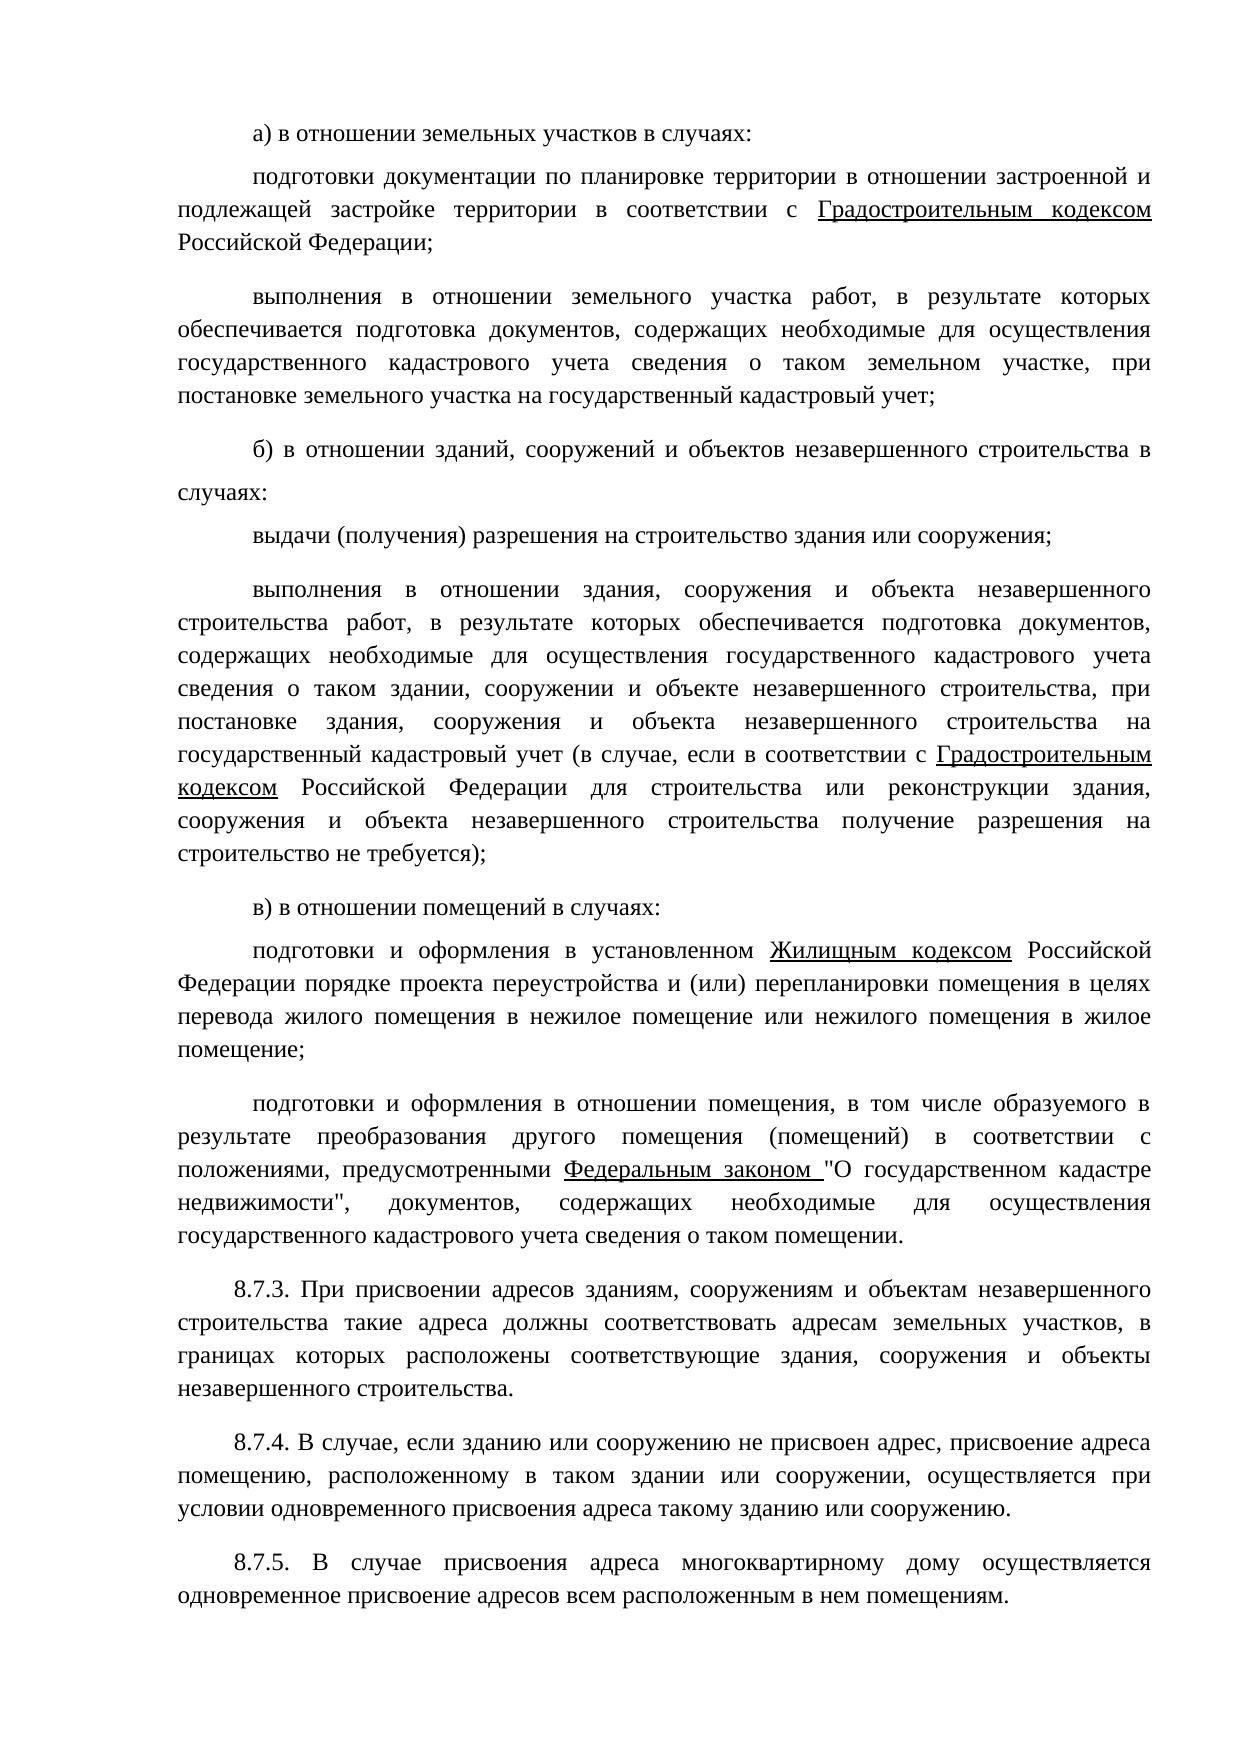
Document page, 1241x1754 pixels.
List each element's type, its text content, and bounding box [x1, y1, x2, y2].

text выполнения в отношении здания, сооружения и объекта незавершенного строительства работ, в результате которых обеспечивается подготовка документов, содержащих необходимые для осуществления государственного кадастрового учета сведения о таком здании, сооружении и объекте незавершенного строительства, при постановке здания, сооружения и объекта незавершенного строительства на государственный кадастровый учет (в случае, если в соответствии с Градостроительным кодексом Российской Федерации для строительства или реконструкции здания, сооружения и объекта незавершенного строительства получение разрешения на строительство не требуется); [177, 574, 1152, 867]
text 8.7.5. В случае присвоения адреса многоквартирному дому осуществляется одновременное присвоение адресов всем расположенным в нем помещениям. [177, 1547, 1152, 1609]
text выдачи (получения) разрешения на строительство здания или сооружения; [177, 520, 1152, 549]
text в) в отношении помещений в случаях: [177, 892, 1152, 921]
text а) в отношении земельных участков в случаях: [177, 118, 1152, 147]
text подготовки документации по планировке территории в отношении застроенной и подлежащей застройке территории в соответствии с Градостроительным кодексом Российской Федерации; [177, 161, 1152, 256]
text подготовки и оформления в отношении помещения, в том числе образуемого в результате преобразования другого помещения (помещений) в соответствии с положениями, предусмотренными Федеральным законом "О государственном кадастре недвижимости", документов, содержащих необходимые для осуществления государственного кадастрового учета сведения о таком помещении. [177, 1088, 1152, 1249]
text 8.7.3. При присвоении адресов зданиям, сооружениям и объектам незавершенного строительства такие адреса должны соответствовать адресам земельных участков, в границах которых расположены соответствующие здания, сооружения и объекты незавершенного строительства. [177, 1274, 1152, 1402]
text б) в отношении зданий, сооружений и объектов незавершенного строительства в случаях: [177, 434, 1152, 506]
text подготовки и оформления в установленном Жилищным кодексом Российской Федерации порядке проекта переустройства и (или) перепланировки помещения в целях перевода жилого помещения в нежилое помещение или нежилого помещения в жилое помещение; [177, 935, 1152, 1063]
text выполнения в отношении земельного участка работ, в результате которых обеспечивается подготовка документов, содержащих необходимые для осуществления государственного кадастрового учета сведения о таком земельном участке, при постановке земельного участка на государственный кадастровый учет; [177, 281, 1152, 409]
text 8.7.4. В случае, если зданию или сооружению не присвоен адрес, присвоение адреса помещению, расположенному в таком здании или сооружении, осуществляется при условии одновременного присвоения адреса такому зданию или сооружению. [177, 1427, 1152, 1522]
